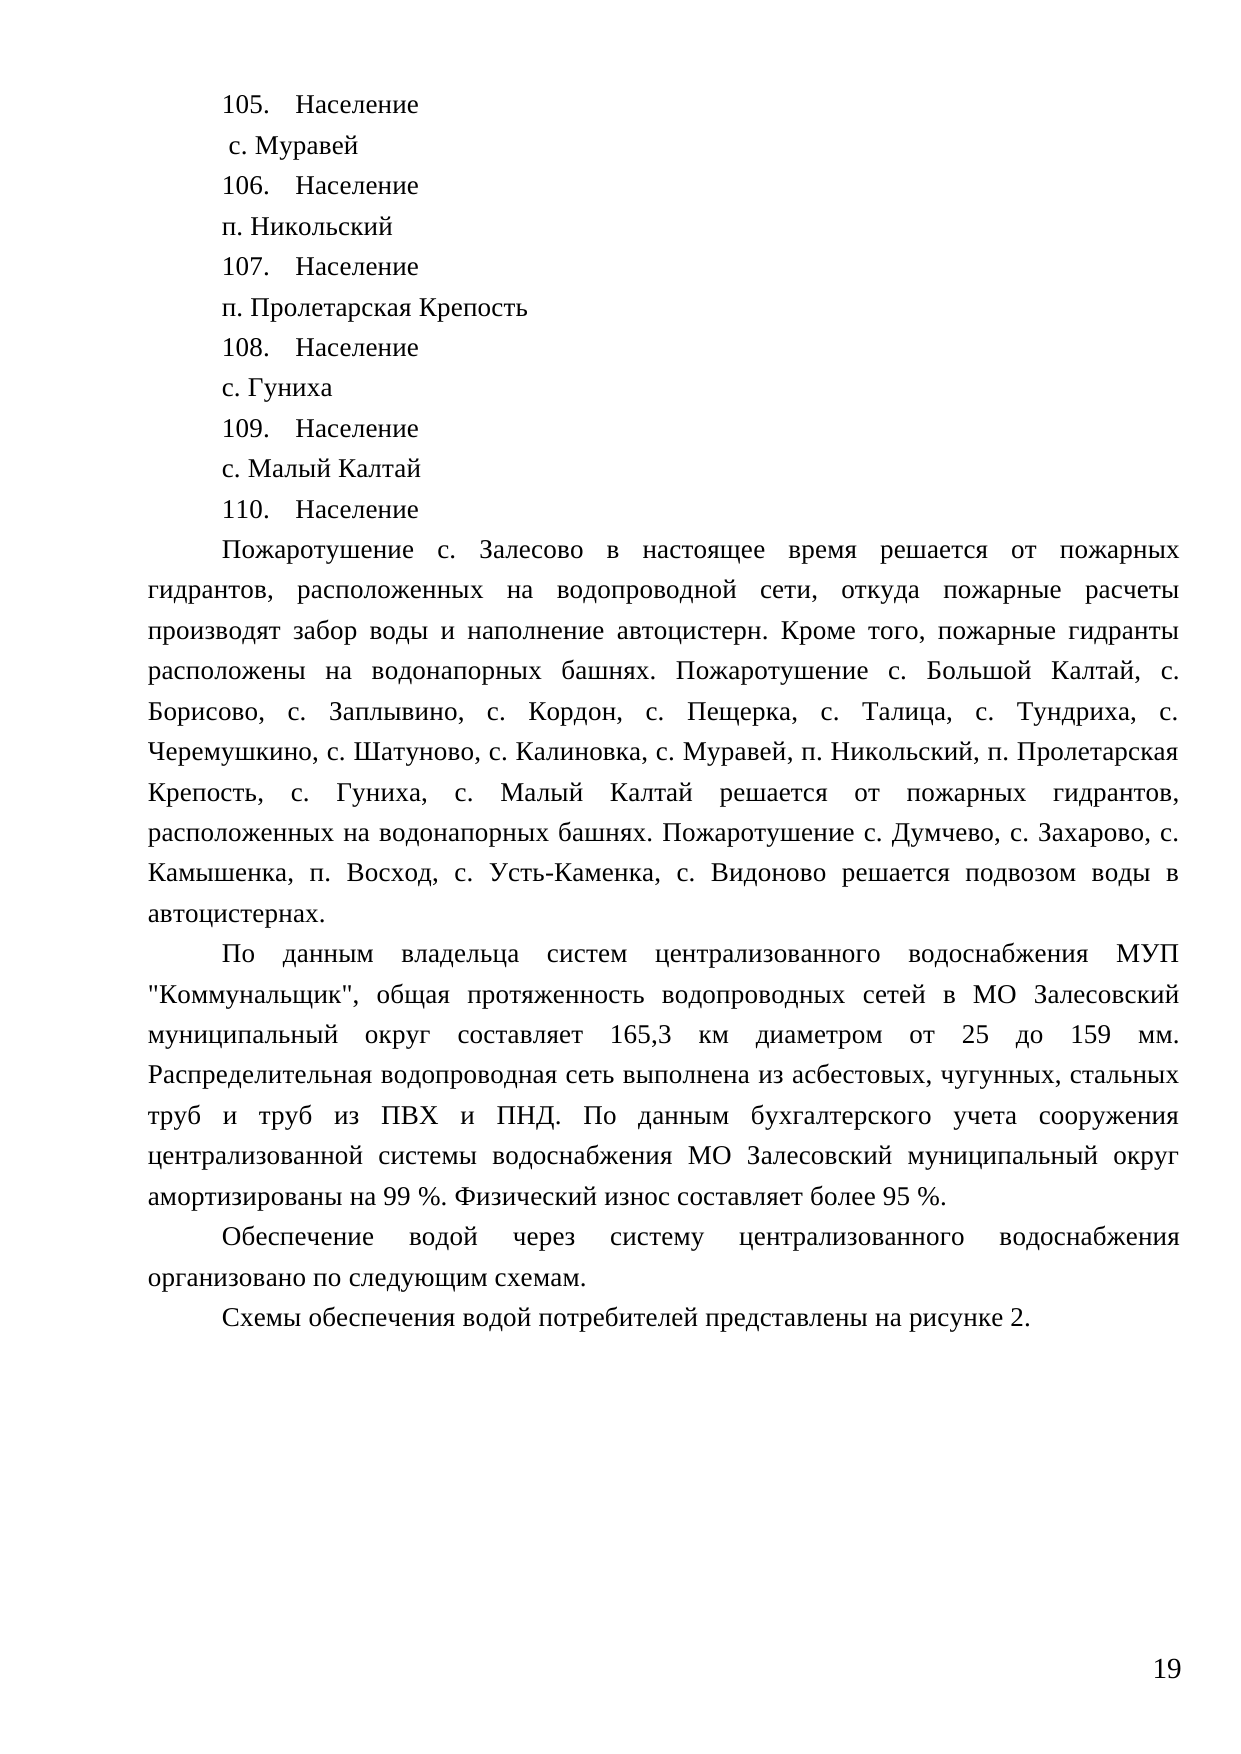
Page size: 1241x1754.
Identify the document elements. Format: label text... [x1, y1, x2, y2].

list Население [148, 250, 1181, 281]
text с. Муравей [222, 129, 1181, 160]
text Обеспечение водой через систему централизованного водоснабжения организовано по следующим схемам. [148, 1220, 1181, 1292]
text с. Малый Калтай [222, 452, 1181, 483]
text с. Гуниха [222, 372, 1181, 403]
list Население [148, 89, 1181, 120]
text Пожаротушение с. Залесово в настоящее время решается от пожарных гидрантов, расположенных на водопроводной сети, откуда пожарные расчеты производят забор воды и наполнение автоцистерн. Кроме того, пожарные гидранты расположены на водонапорных башнях. Пожаротушение с. Большой Калтай, с. Борисово, с. Заплывино, с. Кордон, с. Пещерка, с. Талица, с. Тундриха, с. Черемушкино, с. Шатуново, с. Калиновка, с. Муравей, п. Никольский, п. Пролетарская Крепость, с. Гуниха, с. Малый Калтай решается от пожарных гидрантов, расположенных на водонапорных башнях. Пожаротушение с. Думчево, с. Захарово, с. Камышенка, п. Восход, с. Усть-Каменка, с. Видоново решается подвозом воды в автоцистернах. [148, 533, 1181, 928]
text Схемы обеспечения водой потребителей представлены на рисунке 2. [148, 1301, 1181, 1332]
text По данным владельца систем централизованного водоснабжения МУП "Коммунальщик", общая протяженность водопроводных сетей в МО Залесовский муниципальный округ составляет 165,3 км диаметром от 25 до 159 мм. Распределительная водопроводная сеть выполнена из асбестовых, чугунных, стальных труб и труб из ПВХ и ПНД. По данным бухгалтерского учета сооружения централизованной системы водоснабжения МО Залесовский муниципальный округ амортизированы на 99 %. Физический износ составляет более 95 %. [148, 937, 1181, 1211]
list Население [148, 331, 1181, 362]
text п. Никольский [222, 210, 1181, 241]
list Население [148, 493, 1181, 524]
text п. Пролетарская Крепость [222, 291, 1181, 322]
list Население [148, 412, 1181, 443]
list Население [148, 169, 1181, 201]
